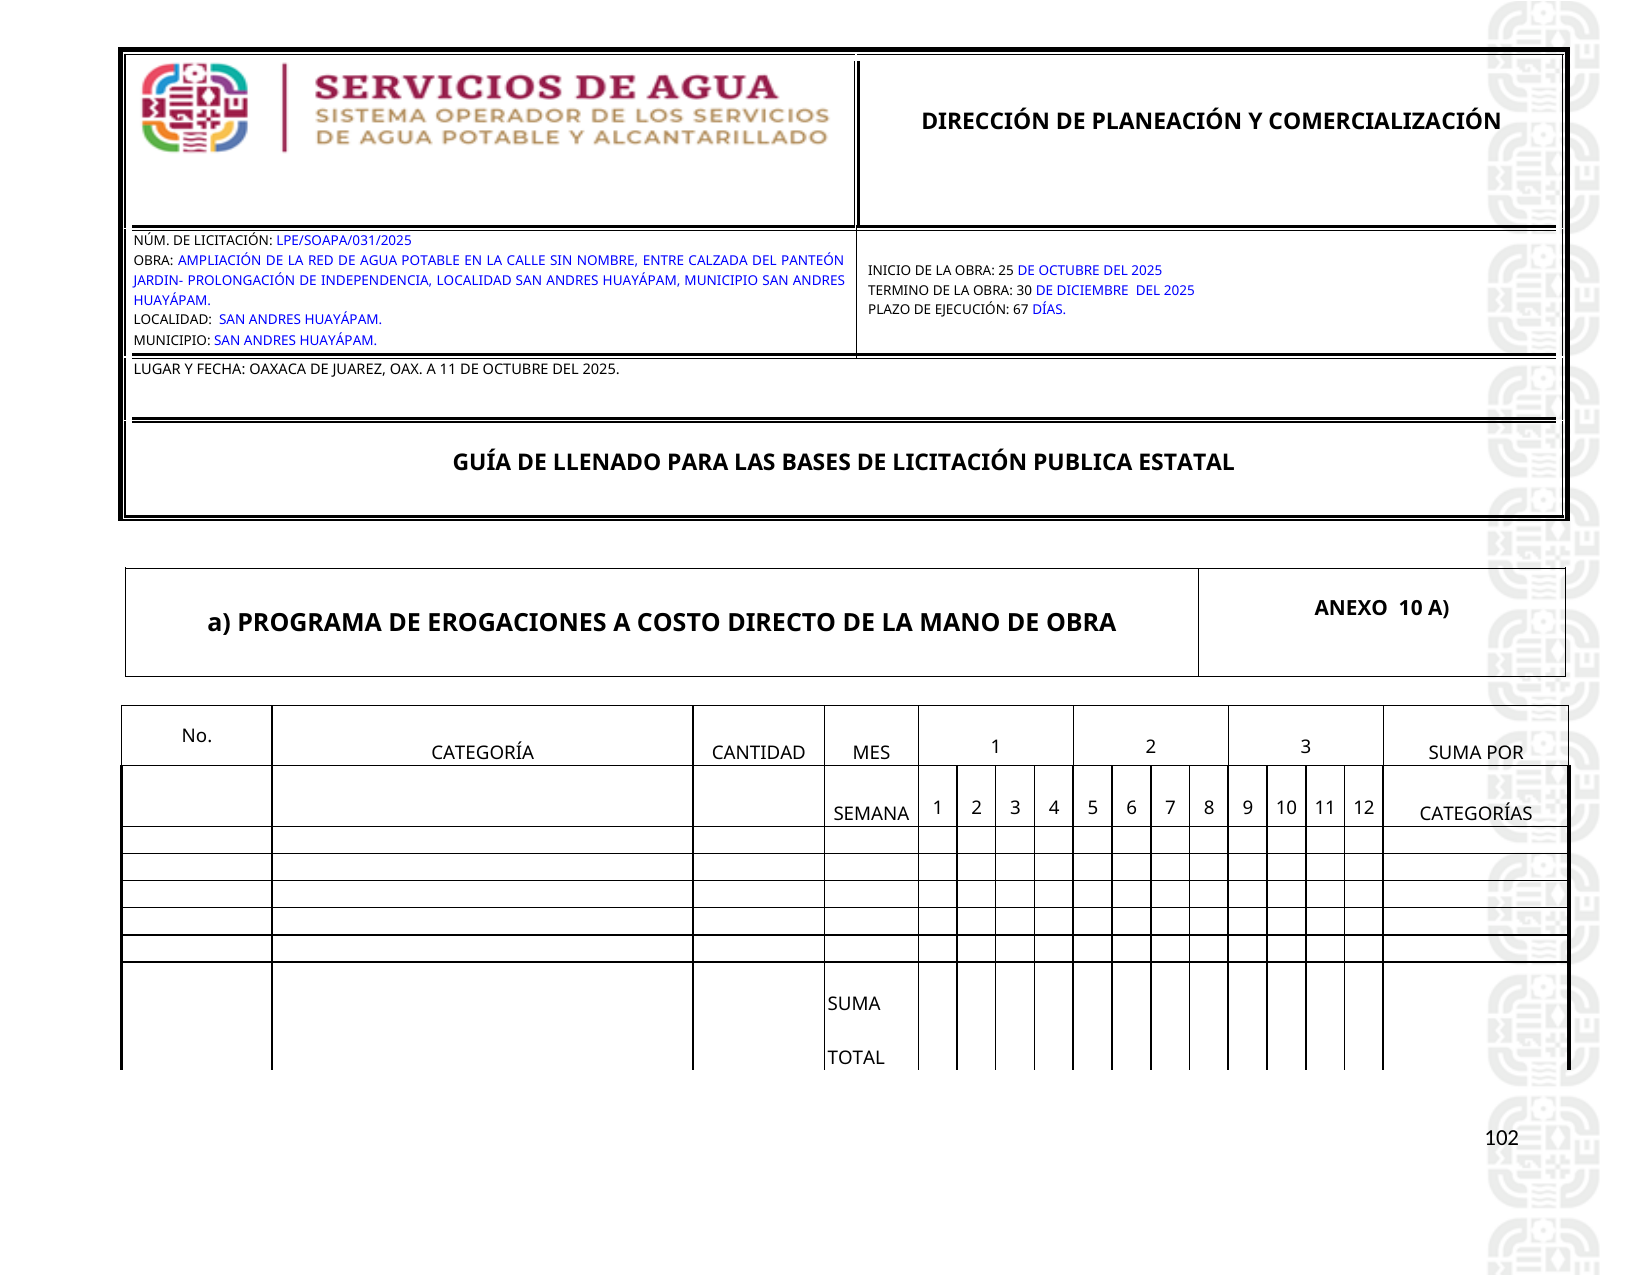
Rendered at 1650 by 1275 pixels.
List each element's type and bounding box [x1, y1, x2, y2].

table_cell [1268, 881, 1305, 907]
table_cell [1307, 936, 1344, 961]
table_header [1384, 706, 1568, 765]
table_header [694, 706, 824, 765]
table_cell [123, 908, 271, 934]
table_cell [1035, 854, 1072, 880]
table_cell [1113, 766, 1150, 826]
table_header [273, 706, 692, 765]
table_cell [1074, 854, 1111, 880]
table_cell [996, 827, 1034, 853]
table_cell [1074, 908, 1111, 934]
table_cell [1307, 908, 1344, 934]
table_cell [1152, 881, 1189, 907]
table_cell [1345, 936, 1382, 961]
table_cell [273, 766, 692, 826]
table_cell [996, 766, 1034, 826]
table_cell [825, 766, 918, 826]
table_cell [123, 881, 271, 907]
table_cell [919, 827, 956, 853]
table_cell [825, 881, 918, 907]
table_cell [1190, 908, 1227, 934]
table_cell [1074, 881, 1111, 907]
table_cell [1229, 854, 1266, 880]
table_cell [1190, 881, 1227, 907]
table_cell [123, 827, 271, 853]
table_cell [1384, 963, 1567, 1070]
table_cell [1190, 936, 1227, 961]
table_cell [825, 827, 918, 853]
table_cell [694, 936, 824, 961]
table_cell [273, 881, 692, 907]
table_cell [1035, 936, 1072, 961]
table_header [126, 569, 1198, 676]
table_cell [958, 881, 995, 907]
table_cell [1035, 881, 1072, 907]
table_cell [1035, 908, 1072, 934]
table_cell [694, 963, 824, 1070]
picture [1472, 1, 1603, 1275]
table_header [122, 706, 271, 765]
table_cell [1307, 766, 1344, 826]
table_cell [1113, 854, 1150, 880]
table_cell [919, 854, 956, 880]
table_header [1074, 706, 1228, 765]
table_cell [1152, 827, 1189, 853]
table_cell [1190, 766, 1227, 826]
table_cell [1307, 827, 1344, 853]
picture [137, 55, 838, 168]
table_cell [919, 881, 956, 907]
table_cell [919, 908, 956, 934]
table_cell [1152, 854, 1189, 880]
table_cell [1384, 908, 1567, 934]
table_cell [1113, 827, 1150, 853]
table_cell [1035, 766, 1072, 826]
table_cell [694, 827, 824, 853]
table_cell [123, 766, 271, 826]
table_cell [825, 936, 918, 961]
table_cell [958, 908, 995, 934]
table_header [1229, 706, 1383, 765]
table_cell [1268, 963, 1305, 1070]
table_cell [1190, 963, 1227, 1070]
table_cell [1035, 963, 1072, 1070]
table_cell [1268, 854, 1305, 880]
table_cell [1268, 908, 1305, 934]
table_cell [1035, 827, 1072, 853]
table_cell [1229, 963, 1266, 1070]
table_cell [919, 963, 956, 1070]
picture [1472, 52, 1565, 519]
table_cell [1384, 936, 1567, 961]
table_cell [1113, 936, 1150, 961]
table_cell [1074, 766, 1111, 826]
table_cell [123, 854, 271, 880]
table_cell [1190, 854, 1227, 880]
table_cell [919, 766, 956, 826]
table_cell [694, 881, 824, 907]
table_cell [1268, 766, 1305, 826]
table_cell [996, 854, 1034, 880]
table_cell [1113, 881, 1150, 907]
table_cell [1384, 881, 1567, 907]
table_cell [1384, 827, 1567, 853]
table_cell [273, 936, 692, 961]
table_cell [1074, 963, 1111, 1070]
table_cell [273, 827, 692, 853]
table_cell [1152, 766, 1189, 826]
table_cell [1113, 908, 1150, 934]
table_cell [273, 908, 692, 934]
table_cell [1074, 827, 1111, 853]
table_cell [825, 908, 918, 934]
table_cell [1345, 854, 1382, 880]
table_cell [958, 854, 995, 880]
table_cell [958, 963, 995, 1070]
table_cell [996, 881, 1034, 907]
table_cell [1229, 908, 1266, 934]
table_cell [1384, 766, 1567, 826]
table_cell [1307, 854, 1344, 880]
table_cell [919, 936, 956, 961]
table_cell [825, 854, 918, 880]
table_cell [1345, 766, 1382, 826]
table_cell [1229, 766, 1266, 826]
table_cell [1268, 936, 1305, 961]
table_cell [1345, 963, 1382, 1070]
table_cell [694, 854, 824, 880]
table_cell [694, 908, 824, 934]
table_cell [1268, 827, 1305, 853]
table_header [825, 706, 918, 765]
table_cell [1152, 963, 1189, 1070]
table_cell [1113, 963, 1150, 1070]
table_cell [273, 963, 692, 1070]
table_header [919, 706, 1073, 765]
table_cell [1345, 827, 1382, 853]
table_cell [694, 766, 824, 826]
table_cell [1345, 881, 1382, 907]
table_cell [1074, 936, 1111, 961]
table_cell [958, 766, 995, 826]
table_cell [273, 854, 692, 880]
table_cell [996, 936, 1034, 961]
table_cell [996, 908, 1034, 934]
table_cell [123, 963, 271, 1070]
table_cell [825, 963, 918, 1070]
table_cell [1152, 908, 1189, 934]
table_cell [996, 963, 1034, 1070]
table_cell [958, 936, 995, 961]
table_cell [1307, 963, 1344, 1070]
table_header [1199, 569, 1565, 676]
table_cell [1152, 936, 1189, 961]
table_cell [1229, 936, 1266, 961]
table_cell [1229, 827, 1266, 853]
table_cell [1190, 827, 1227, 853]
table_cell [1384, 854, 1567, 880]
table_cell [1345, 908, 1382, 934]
picture [1472, 115, 1477, 126]
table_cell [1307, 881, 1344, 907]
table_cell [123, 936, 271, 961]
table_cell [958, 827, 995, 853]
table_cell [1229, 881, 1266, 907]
